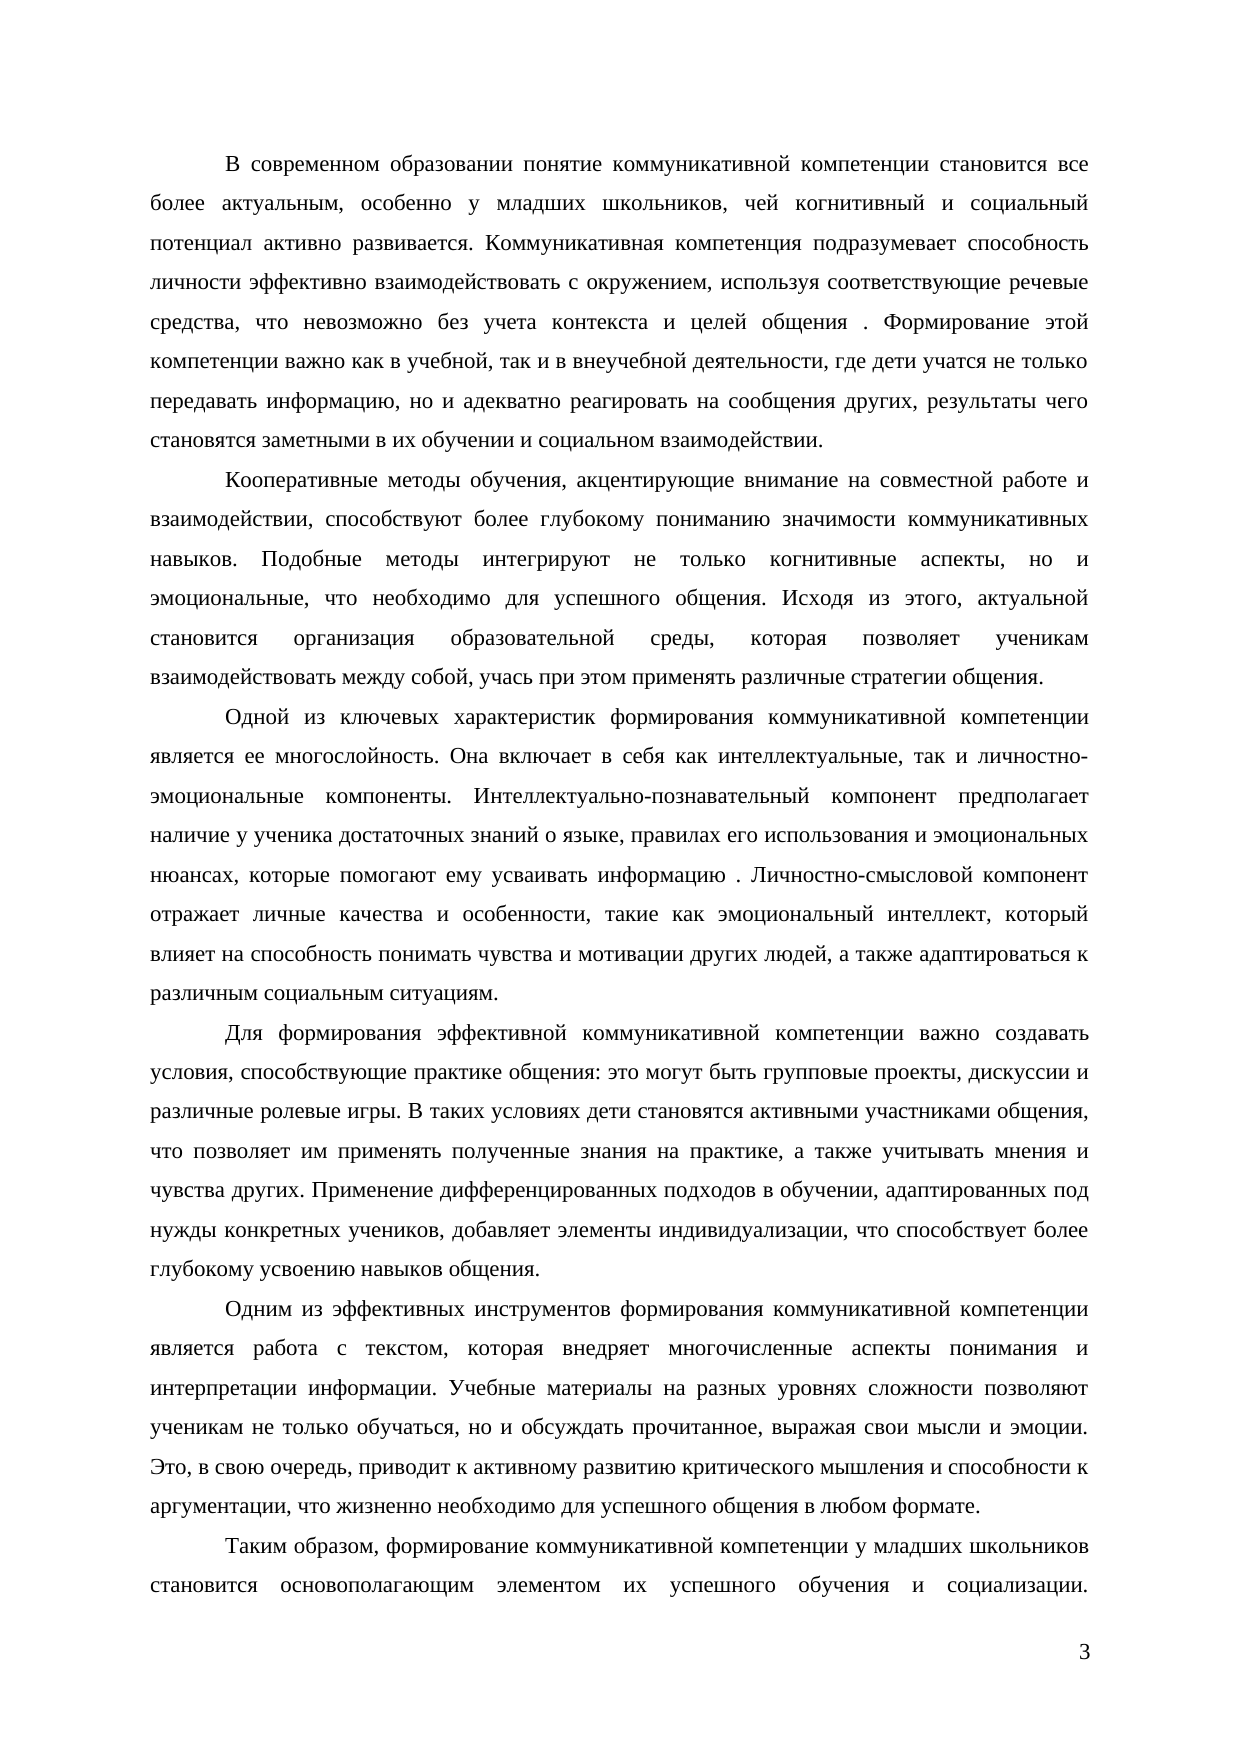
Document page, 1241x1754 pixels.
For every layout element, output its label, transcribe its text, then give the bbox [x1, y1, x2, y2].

text В современном образовании понятие коммуникативной компетенции становится все более актуальным, особенно у младших школьников, чей когнитивный и социальный потенциал активно развивается. Коммуникативная компетенция подразумевает способность личности эффективно взаимодействовать с окружением, используя соответствующие речевые средства, что невозможно без учета контекста и целей общения . Формирование этой компетенции важно как в учебной, так и в внеучебной деятельности, где дети учатся не только передавать информацию, но и адекватно реагировать на сообщения других, результаты чего становятся заметными в их обучении и социальном взаимодействии. [150, 150, 1090, 453]
text Для формирования эффективной коммуникативной компетенции важно создавать условия, способствующие практике общения: это могут быть групповые проекты, дискуссии и различные ролевые игры. В таких условиях дети становятся активными участниками общения, что позволяет им применять полученные знания на практике, а также учитывать мнения и чувства других. Применение дифференцированных подходов в обучении, адаптированных под нужды конкретных учеников, добавляет элементы индивидуализации, что способствует более глубокому усвоению навыков общения. [150, 1018, 1090, 1282]
text Одной из ключевых характеристик формирования коммуникативной компетенции является ее многослойность. Она включает в себя как интеллектуальные, так и личностно-эмоциональные компоненты. Интеллектуально-познавательный компонент предполагает наличие у ученика достаточных знаний о языке, правилах его использования и эмоциональных нюансах, которые помогают ему усваивать информацию . Личностно-смысловой компонент отражает личные качества и особенности, такие как эмоциональный интеллект, который влияет на способность понимать чувства и мотивации других людей, а также адаптироваться к различным социальным ситуациям. [150, 703, 1090, 1005]
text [150, 1532, 1090, 1598]
text Одним из эффективных инструментов формирования коммуникативной компетенции является работа с текстом, которая внедряет многочисленные аспекты понимания и интерпретации информации. Учебные материалы на разных уровнях сложности позволяют ученикам не только обучаться, но и обсуждать прочитанное, выражая свои мысли и эмоции. Это, в свою очередь, приводит к активному развитию критического мышления и способности к аргументации, что жизненно необходимо для успешного общения в любом формате. [150, 1295, 1090, 1519]
text Кооперативные методы обучения, акцентирующие внимание на совместной работе и взаимодействии, способствуют более глубокому пониманию значимости коммуникативных навыков. Подобные методы интегрируют не только когнитивные аспекты, но и эмоциональные, что необходимо для успешного общения. Исходя из этого, актуальной становится организация образовательной среды, которая позволяет ученикам взаимодействовать между собой, учась при этом применять различные стратегии общения. [150, 466, 1090, 689]
